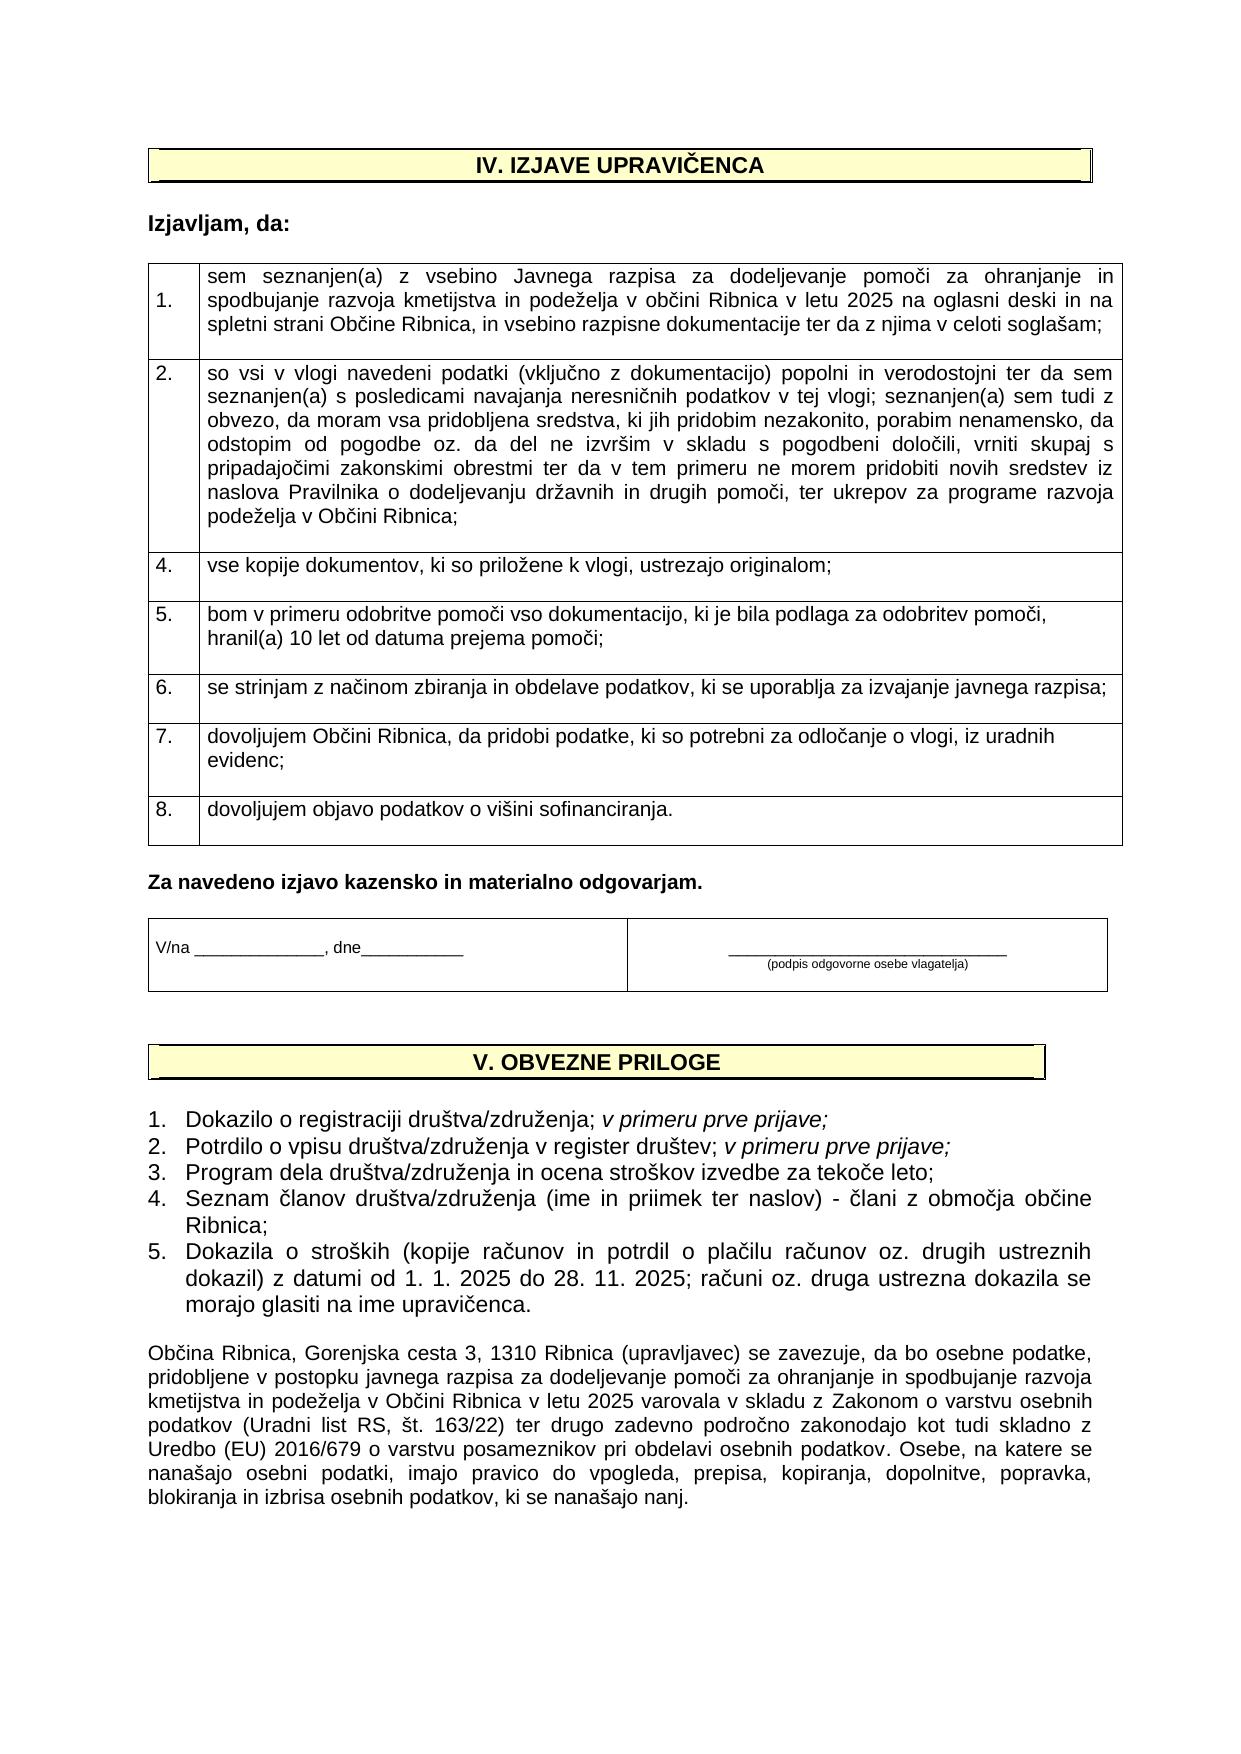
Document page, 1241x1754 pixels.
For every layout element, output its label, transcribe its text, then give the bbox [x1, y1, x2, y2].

table_header 1. 1. [149, 264, 199, 359]
text Občina Ribnica, Gorenjska cesta 3, 1310 Ribnica (upravljavec) se zavezuje, da bo osebne podatke, pridobljene v postopku javnega razpisa za dodeljevanje pomoči za ohranjanje in spodbujanje razvoja kmetijstva in podeželja v Občini Ribnica v letu 2025 varovala v skladu z Zakonom o varstvu osebnih podatkov (Uradni list RS, št. 163/22) ter drugo zadevno področno zakonodajo kot tudi skladno z Uredbo (EU) 2016/679 o varstvu posameznikov pri obdelavi osebnih podatkov. Osebe, na katere se nanašajo osebni podatki, imajo pravico do vpogleda, prepisa, kopiranja, dopolnitve, popravka, blokiranja in izbrisa osebnih podatkov, ki se nanašajo nanj. [148, 1341, 1093, 1509]
table_cell vse kopije dokumentov, ki so priložene k vlogi, ustrezajo originalom; [200, 553, 1122, 601]
table_cell 6. [149, 675, 199, 723]
table_header ______________________________ (podpis odgovorne osebe vlagatelja) [628, 919, 1107, 991]
list Dokazilo o registraciji društva/združenja; v primeru prve prijave; [148, 1106, 1093, 1133]
table_cell 5. [149, 602, 199, 674]
table_cell 8. [149, 797, 199, 845]
table_header sem seznanjen(a) z vsebino Javnega razpisa za dodeljevanje pomoči za ohranjanje in spodbujanje razvoja kmetijstva in podeželja v občini Ribnica v letu 2025 na oglasni deski in na spletni strani Občine Ribnica, in vsebino razpisne dokumentacije ter da z njima v celoti soglašam; [200, 264, 1122, 359]
table_header V/na ______________, dne___________ [149, 919, 627, 991]
table_cell 2. [149, 360, 199, 552]
table_cell so vsi v vlogi navedeni podatki (vključno z dokumentacijo) popolni in verodostojni ter da sem seznanjen(a) s posledicami navajanja neresničnih podatkov v tej vlogi; seznanjen(a) sem tudi z obvezo, da moram vsa pridobljena sredstva, ki jih pridobim nezakonito, porabim nenamensko, da odstopim od pogodbe oz. da del ne izvršim v skladu s pogodbeni določili, vrniti skupaj s pripadajočimi zakonskimi obrestmi ter da v tem primeru ne morem pridobiti novih sredstev iz naslova Pravilnika o dodeljevanju državnih in drugih pomoči, ter ukrepov za programe razvoja podeželja v Občini Ribnica; [200, 360, 1122, 552]
list Seznam članov društva/združenja (ime in priimek ter naslov) - člani z območja občine Ribnica; [148, 1185, 1093, 1238]
list Dokazila o stroških (kopije računov in potrdil o plačilu računov oz. drugih ustreznih dokazil) z datumi od 1. 1. 2025 do 28. 11. 2025; računi oz. druga ustrezna dokazila se morajo glasiti na ime upravičenca. [148, 1238, 1093, 1317]
table_cell 7. [149, 724, 199, 796]
table_cell dovoljujem Občini Ribnica, da pridobi podatke, ki so potrebni za odločanje o vlogi, iz uradnih evidenc; [200, 724, 1122, 796]
text Izjavljam, da: [148, 210, 1093, 236]
table_cell dovoljujem objavo podatkov o višini sofinanciranja. [200, 797, 1122, 845]
table_cell se strinjam z načinom zbiranja in obdelave podatkov, ki se uporablja za izvajanje javnega razpisa; [200, 675, 1122, 723]
list Potrdilo o vpisu društva/združenja v register društev; v primeru prve prijave; [148, 1133, 1093, 1159]
text Za navedeno izjavo kazensko in materialno odgovarjam. [148, 870, 1093, 894]
table_cell bom v primeru odobritve pomoči vso dokumentacijo, ki je bila podlaga za odobritev pomoči, hranil(a) 10 let od datuma prejema pomoči; [200, 602, 1122, 674]
table_cell 4. [149, 553, 199, 601]
list Program dela društva/združenja in ocena stroškov izvedbe za tekoče leto; [148, 1159, 1093, 1185]
